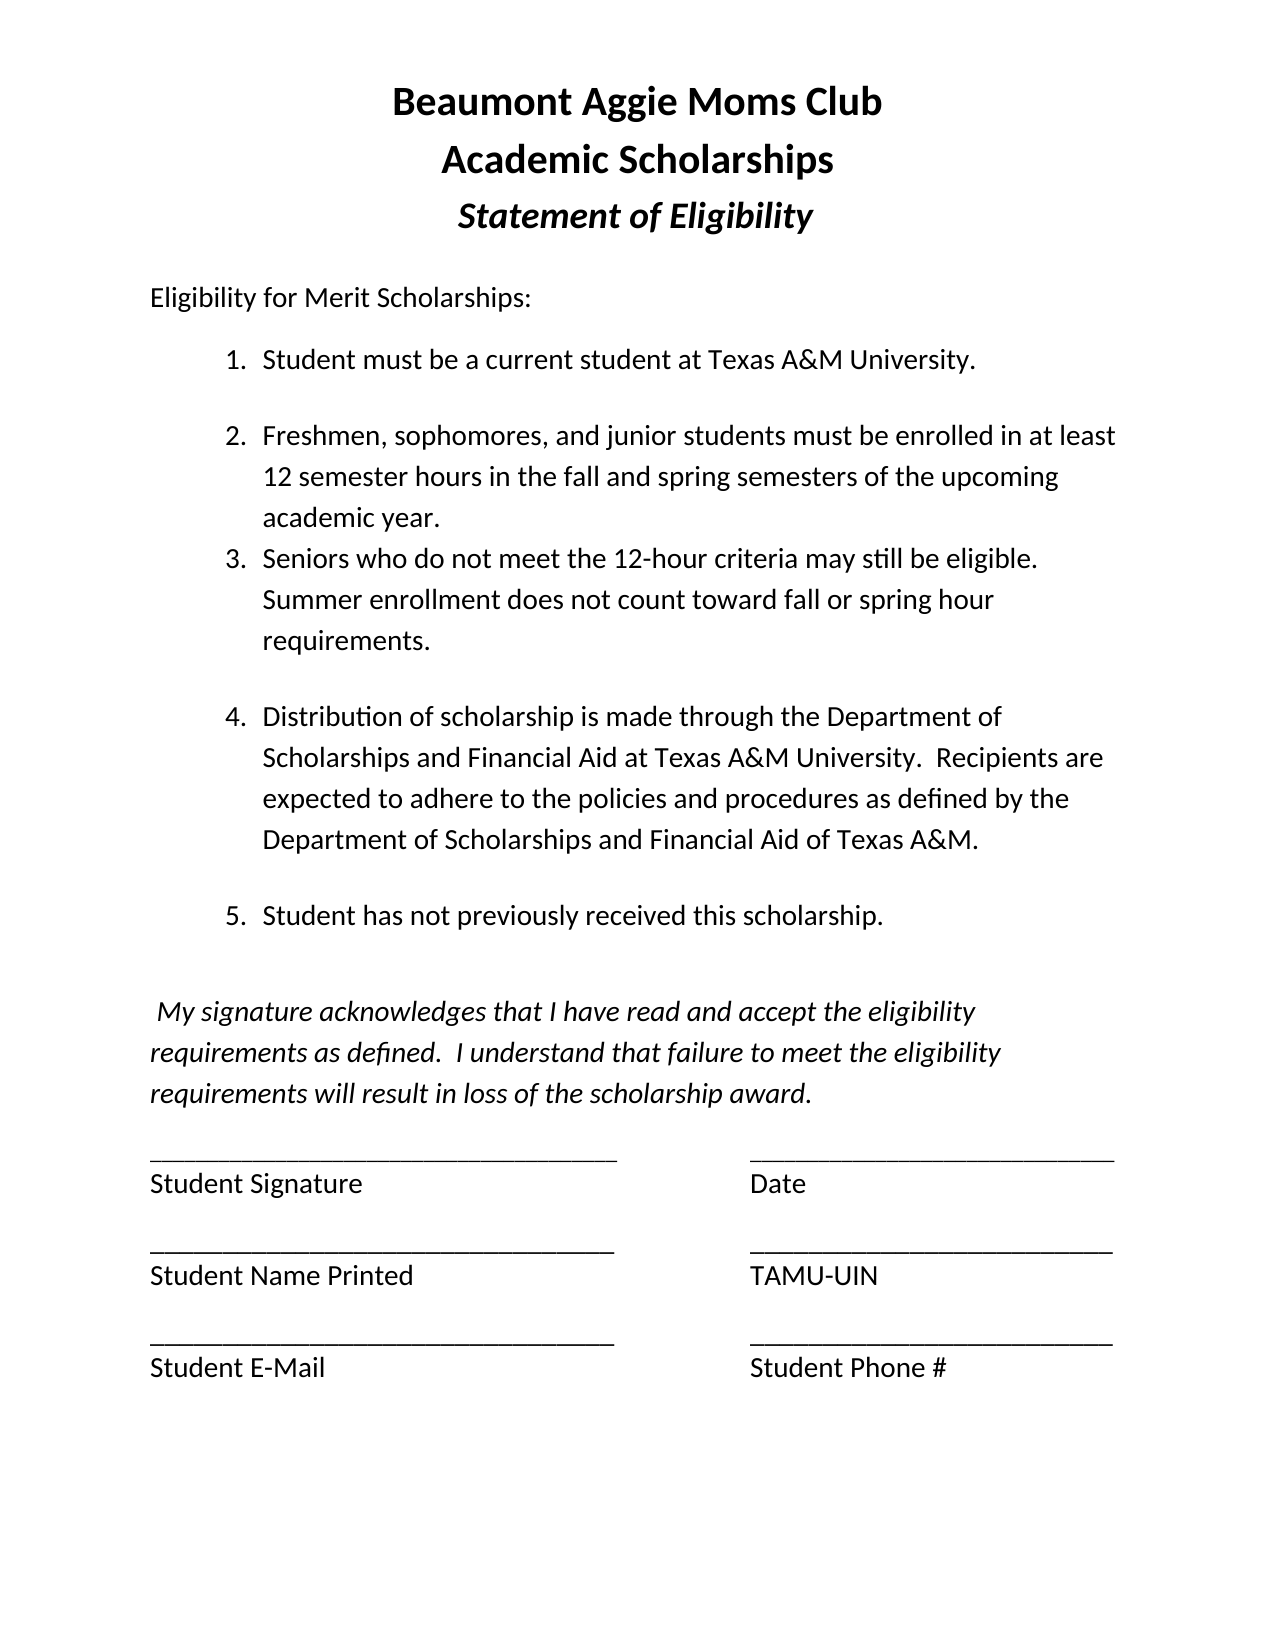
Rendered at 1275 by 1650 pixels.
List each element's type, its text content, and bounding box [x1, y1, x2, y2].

text ________________________________ _________________________ Student E-Mail Student Phone # [150, 1314, 1125, 1385]
text My signature acknowledges that I have read and accept the eligibility requirements as defined. I understand that failure to meet the eligibility requirements will result in loss of the scholarship award. [150, 993, 1125, 1111]
list Student has not previously received this scholarship. [225, 897, 1125, 932]
list Distribution of scholarship is made through the Department of Scholarships and Financial Aid at Texas A&M University. Recipients are expected to adhere to the policies and procedures as defined by the Department of Scholarships and Financial Aid of Texas A&M. [225, 698, 1125, 856]
text Statement of Eligibility [150, 192, 1125, 238]
list Seniors who do not meet the 12-hour criteria may still be eligible. Summer enrollment does not count toward fall or spring hour requirements. [225, 540, 1125, 658]
text _________________________________________ ________________________________ Student Signature Date [150, 1137, 1125, 1201]
list Student must be a current student at Texas A&M University. [225, 341, 1125, 377]
text Eligibility for Merit Scholarships: [150, 279, 1125, 315]
text ________________________________ _________________________ Student Name Printed TAMU-UIN [150, 1222, 1125, 1293]
text Academic Scholarships [150, 133, 1125, 184]
text Beaumont Aggie Moms Club [150, 75, 1125, 126]
list Freshmen, sophomores, and junior students must be enrolled in at least 12 semester hours in the fall and spring semesters of the upcoming academic year. [225, 417, 1125, 535]
